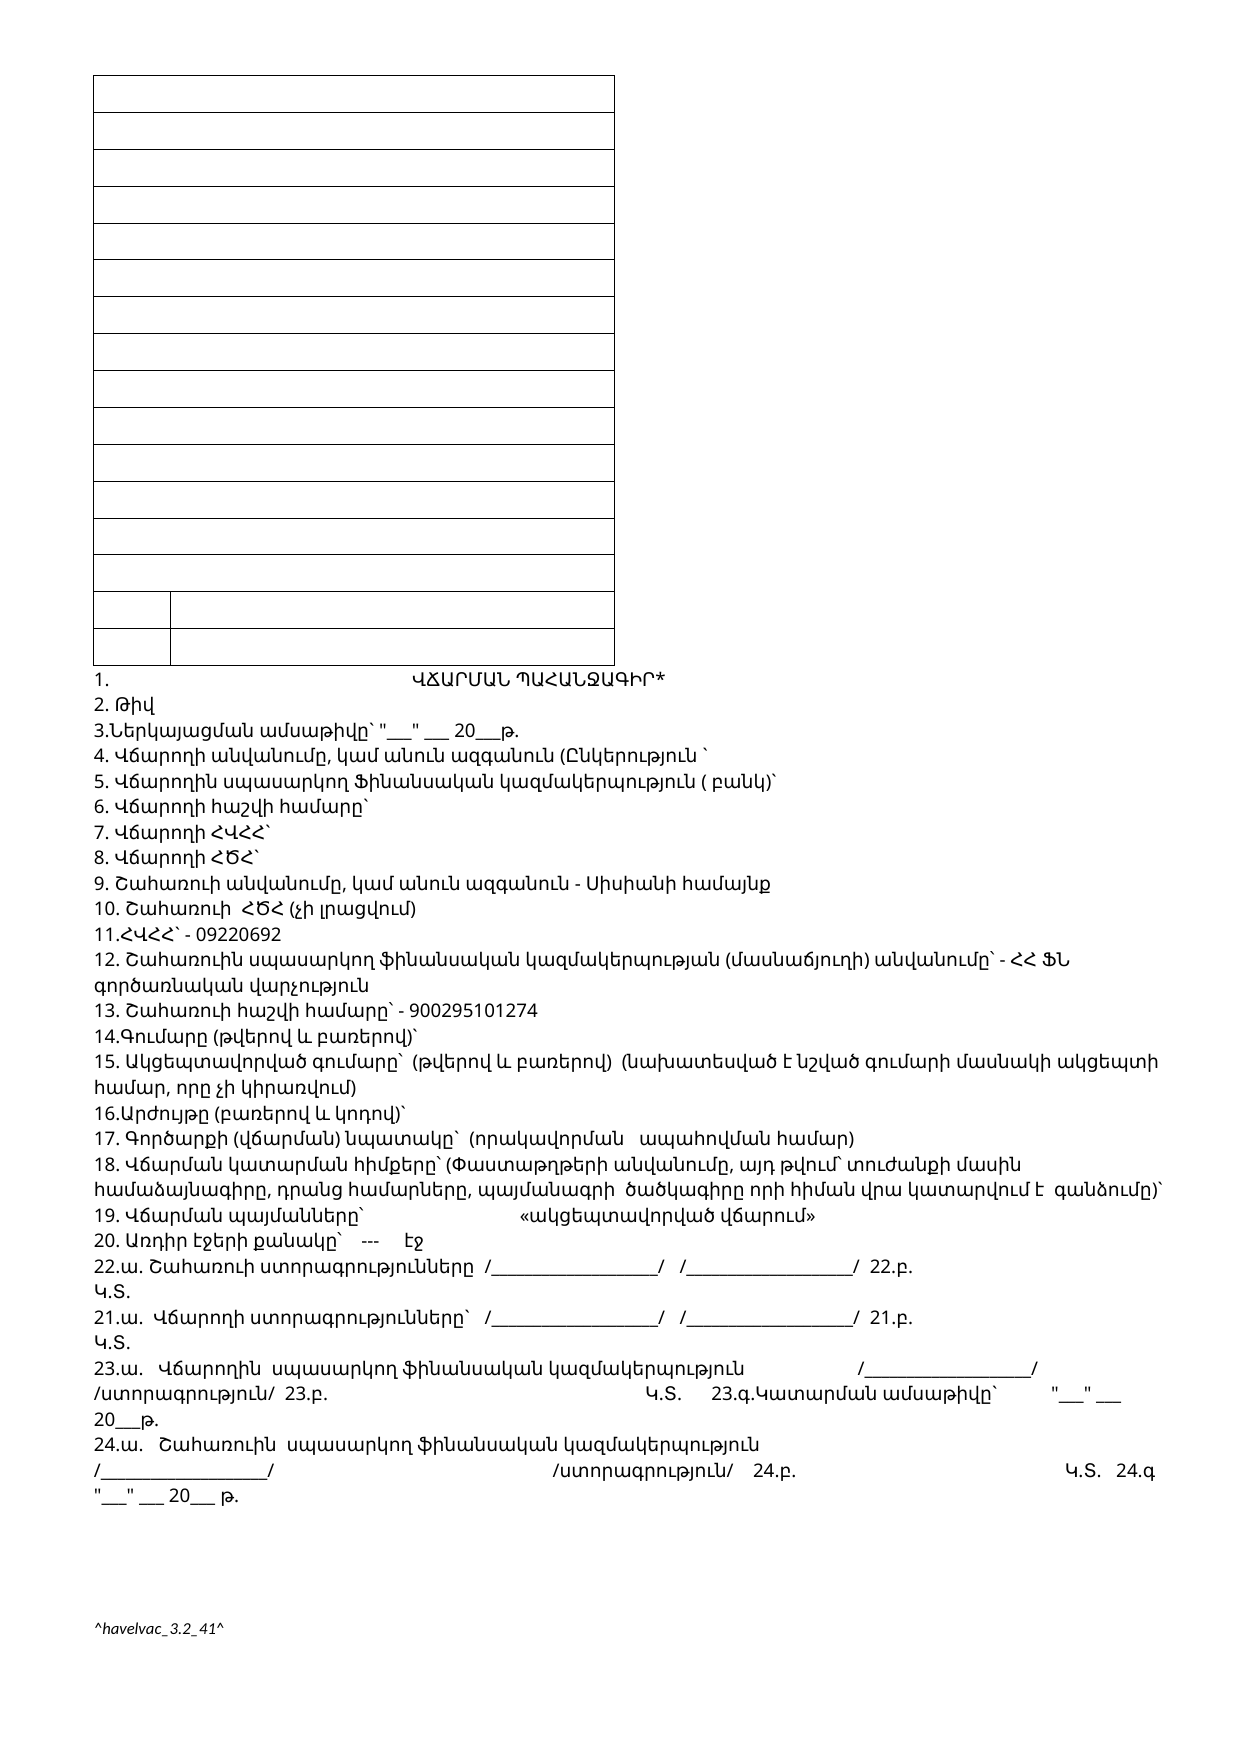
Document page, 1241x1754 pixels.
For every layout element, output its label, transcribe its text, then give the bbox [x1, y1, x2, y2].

text ^havelvac_3.2_41^ [94, 1618, 1171, 1638]
